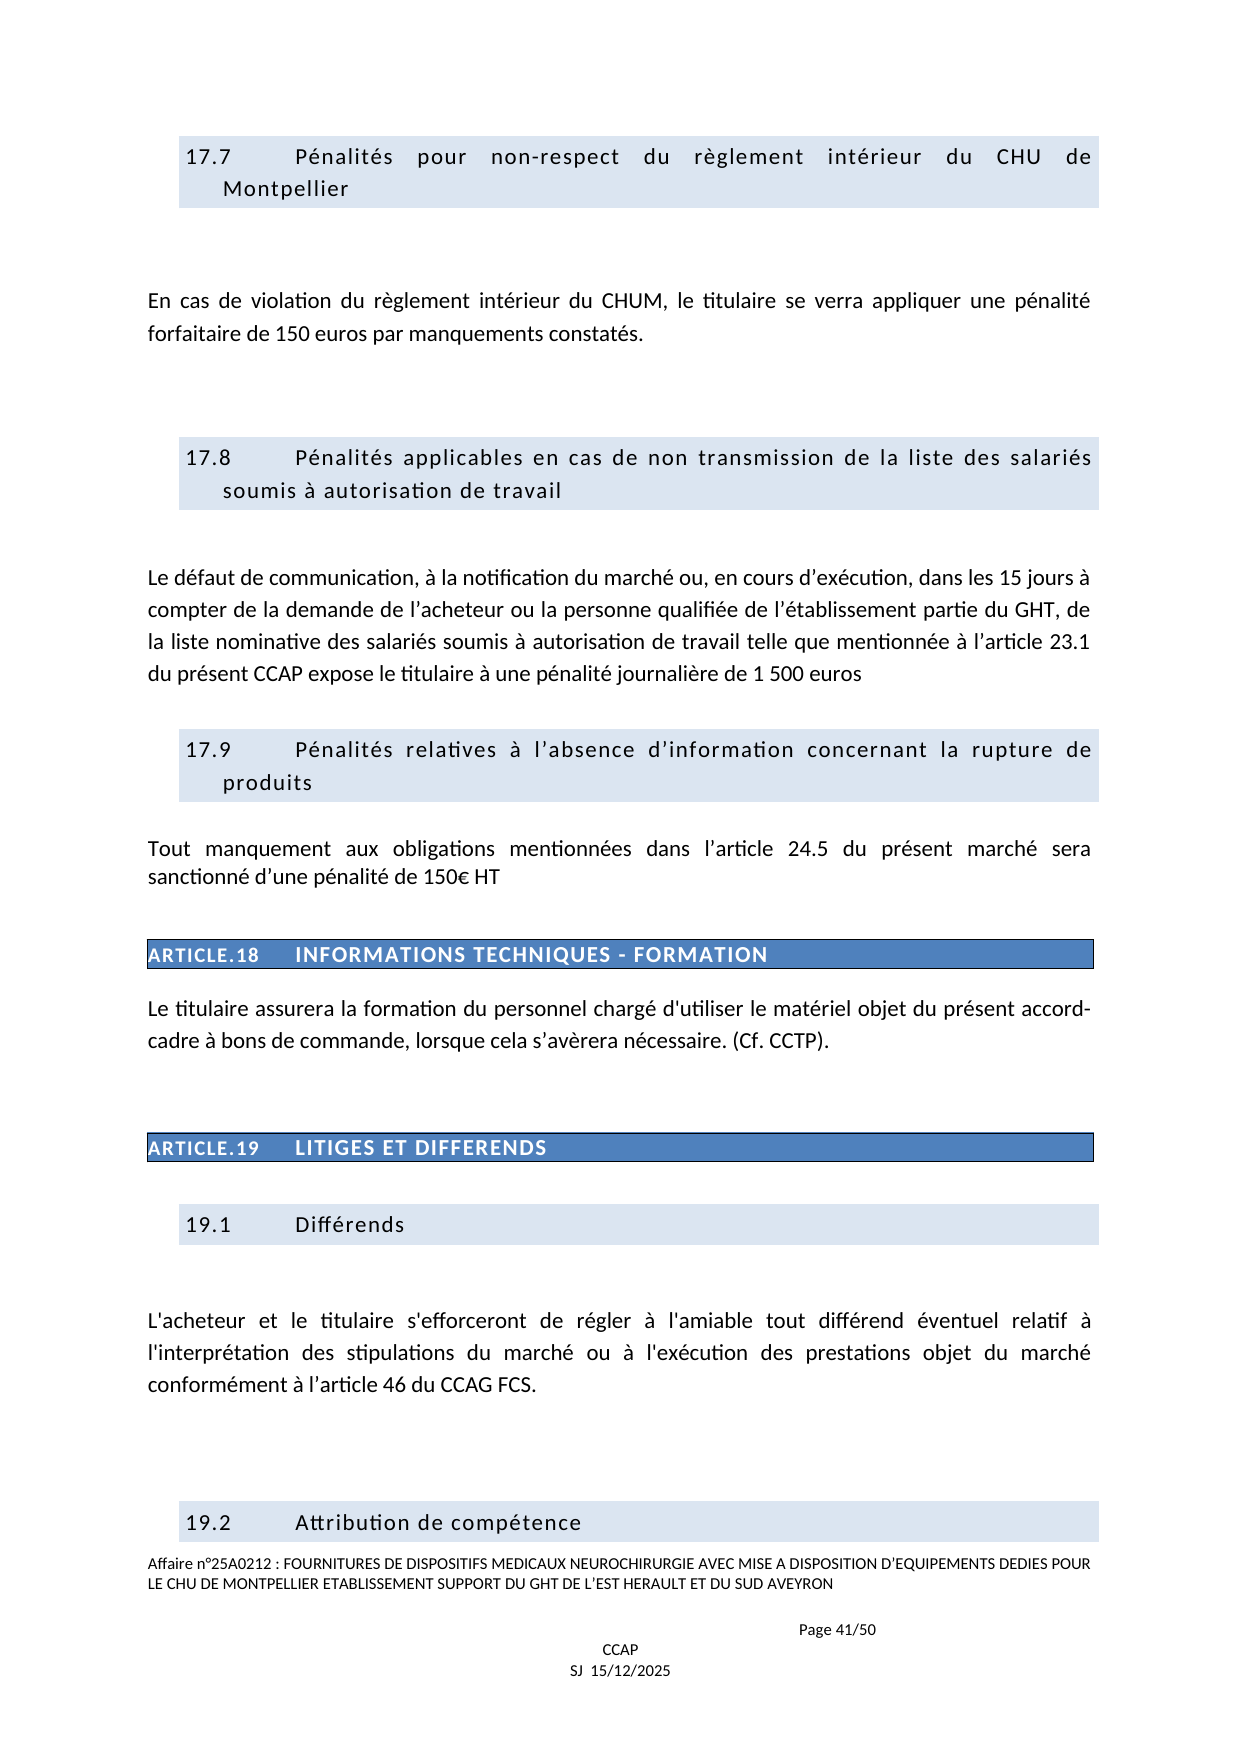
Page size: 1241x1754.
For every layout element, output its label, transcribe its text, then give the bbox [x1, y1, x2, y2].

text L'acheteur et le titulaire s'efforceront de régler à l'amiable tout différend éventuel relatif à l'interprétation des stipulations du marché ou à l'exécution des prestations objet du marché conformément à l’article 46 du CCAG FCS. [148, 1306, 1093, 1398]
text Le titulaire assurera la formation du personnel chargé d'utiliser le matériel objet du présent accord-cadre à bons de commande, lorsque cela s’avèrera nécessaire. (Cf. CCTP). [148, 994, 1093, 1054]
subtitle Pénalités pour non-respect du règlement intérieur du CHU de Montpellier [185, 142, 1093, 202]
text Le défaut de communication, à la notification du marché ou, en cours d’exécution, dans les 15 jours à compter de la demande de l’acheteur ou la personne qualifiée de l’établissement partie du GHT, de la liste nominative des salariés soumis à autorisation de travail telle que mentionnée à l’article 23.1 du présent CCAP expose le titulaire à une pénalité journalière de 1 500 euros [148, 563, 1093, 688]
subtitle Différends [185, 1210, 1093, 1238]
subtitle Informations techniques - Formation [148, 940, 1093, 968]
subtitle Pénalités relatives à l’absence d’information concernant la rupture de produits [185, 736, 1093, 796]
subtitle Attribution de compétence [185, 1508, 1093, 1536]
text Tout manquement aux obligations mentionnées dans l’article 24.5 du présent marché sera sanctionné d’une pénalité de 150€ HT [148, 834, 1093, 890]
text En cas de violation du règlement intérieur du CHUM, le titulaire se verra appliquer une pénalité forfaitaire de 150 euros par manquements constatés. [148, 287, 1093, 347]
subtitle Pénalités applicables en cas de non transmission de la liste des salariés soumis à autorisation de travail [185, 444, 1093, 504]
subtitle litiges et differends [148, 1134, 1093, 1161]
